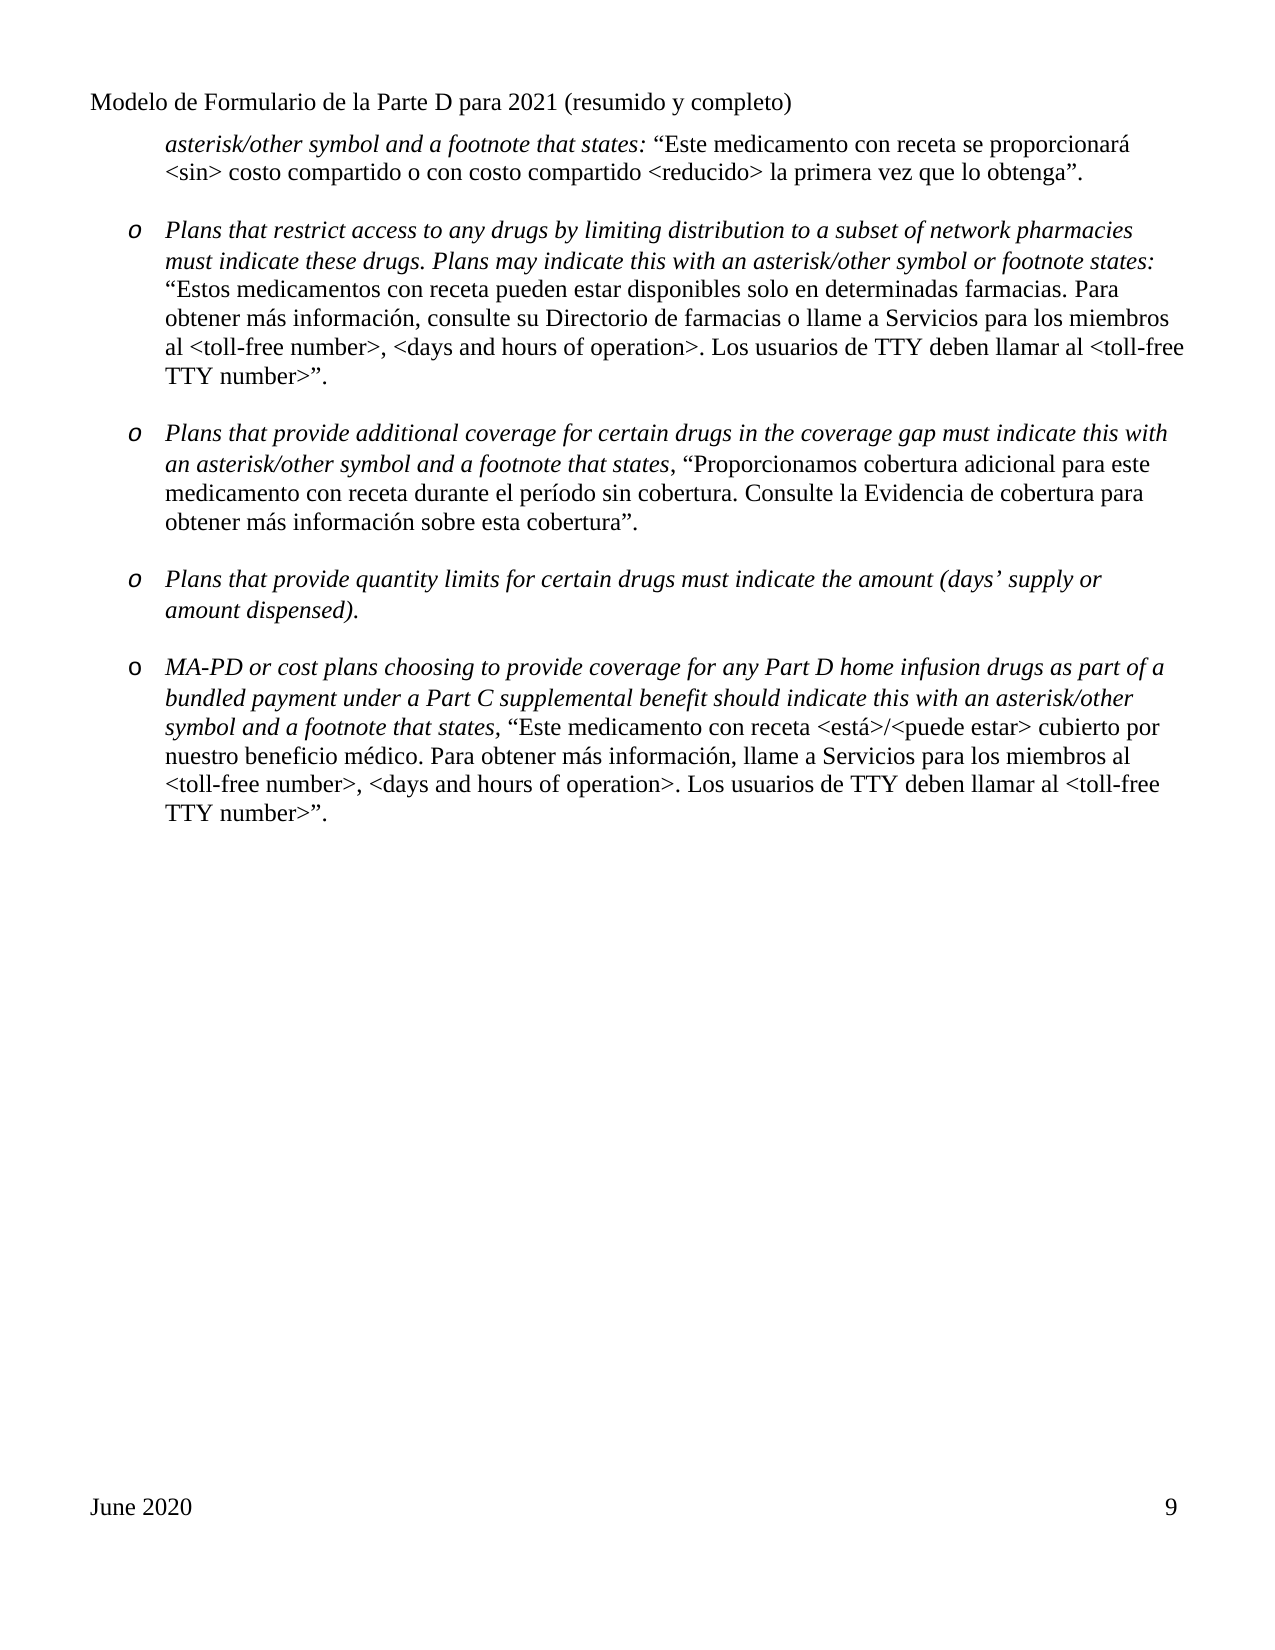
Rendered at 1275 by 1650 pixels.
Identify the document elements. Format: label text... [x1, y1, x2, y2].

list Plans that restrict access to any drugs by limiting distribution to a subset of network pharmacies must indicate these drugs. Plans may indicate this with an asterisk/other symbol or footnote states: “Estos medicamentos con receta pueden estar disponibles solo en determinadas farmacias. Para obtener más información, consulte su Directorio de farmacias o llame a Servicios para los miembros al <toll-free number>, <days and hours of operation>. Los usuarios de TTY deben llamar al <toll-free TTY number>”. [127, 215, 1185, 389]
list Plans that provide quantity limits for certain drugs must indicate the amount (days’ supply or amount dispensed). [127, 564, 1185, 624]
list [127, 129, 1185, 186]
list Plans that provide additional coverage for certain drugs in the coverage gap must indicate this with an asterisk/other symbol and a footnote that states, “Proporcionamos cobertura adicional para este medicamento con receta durante el período sin cobertura. Consulte la Evidencia de cobertura para obtener más información sobre esta cobertura”. [127, 418, 1185, 535]
list MA-PD or cost plans choosing to provide coverage for any Part D home infusion drugs as part of a bundled payment under a Part C supplemental benefit should indicate this with an asterisk/other symbol and a footnote that states, “Este medicamento con receta <está>/<puede estar> cubierto por nuestro beneficio médico. Para obtener más información, llame a Servicios para los miembros al <toll-free number>, <days and hours of operation>. Los usuarios de TTY deben llamar al <toll-free TTY number>”. [127, 652, 1185, 827]
